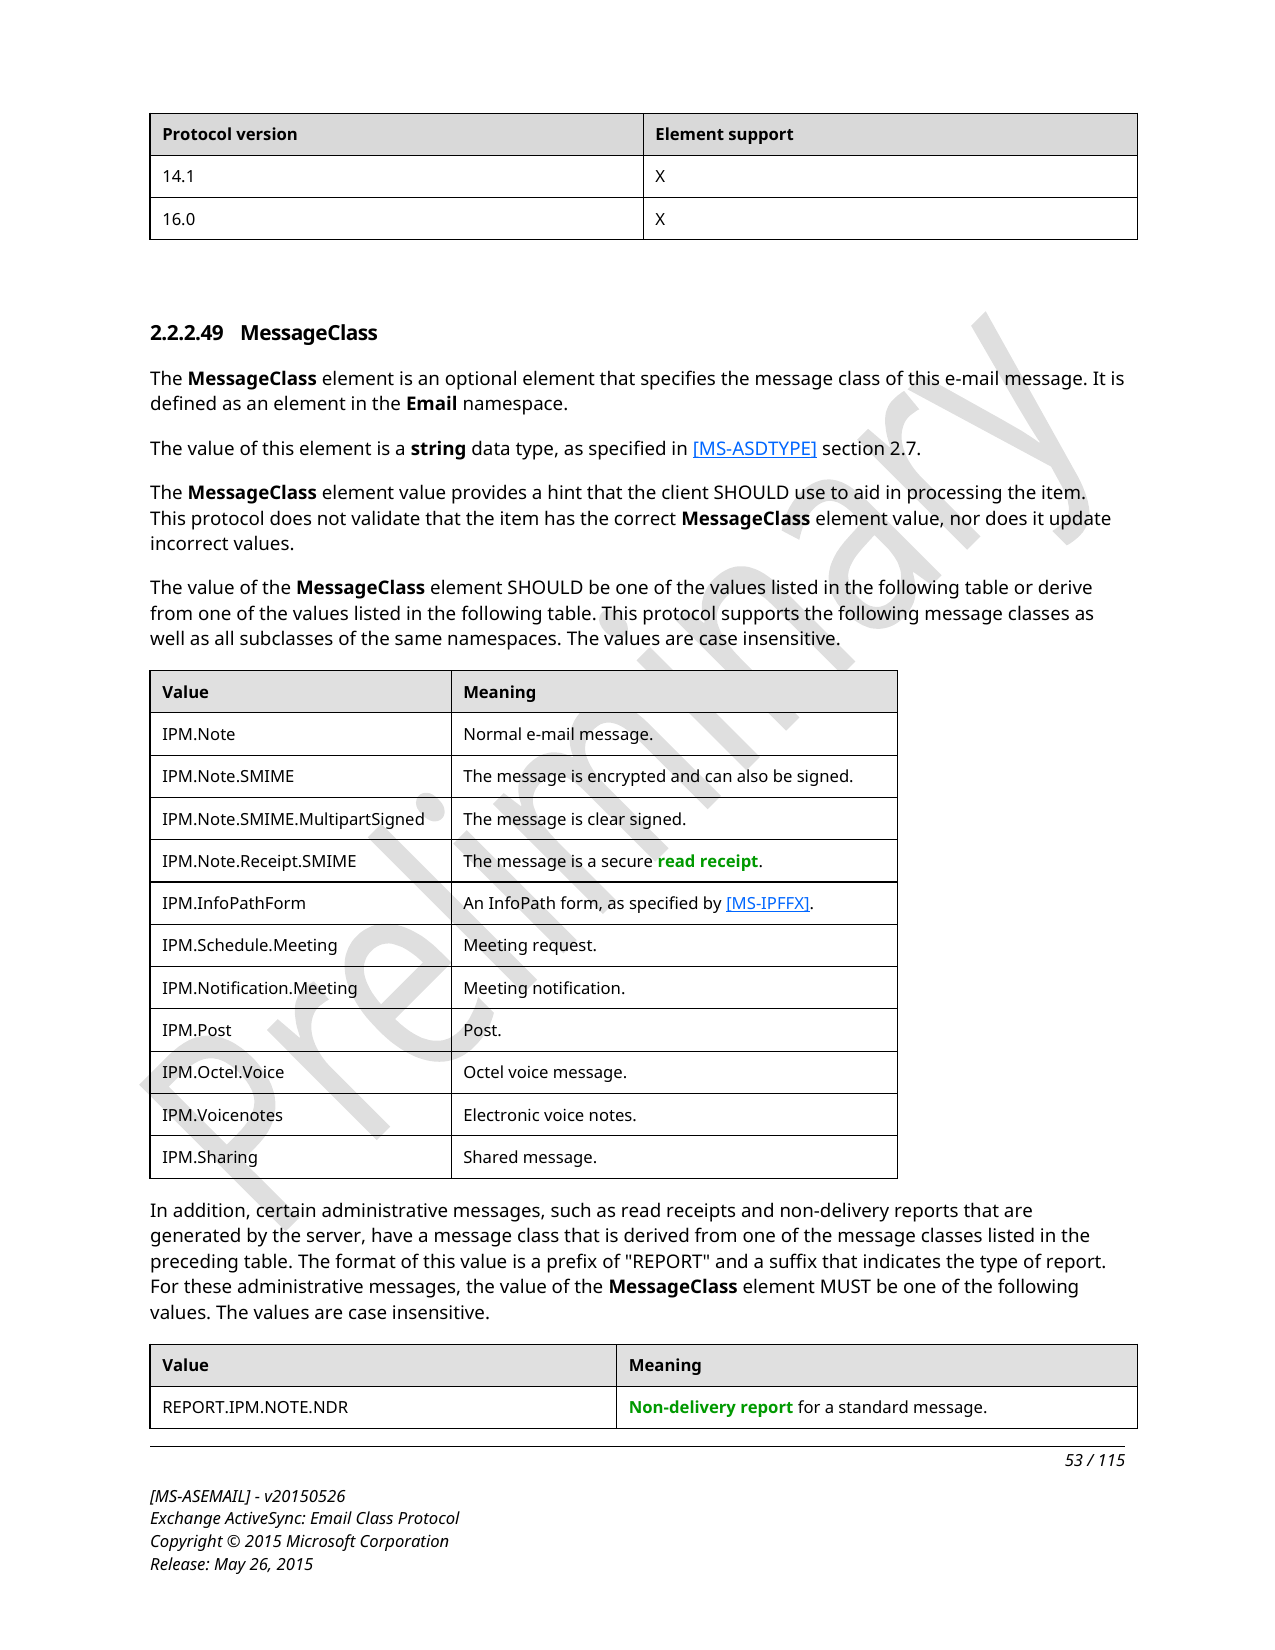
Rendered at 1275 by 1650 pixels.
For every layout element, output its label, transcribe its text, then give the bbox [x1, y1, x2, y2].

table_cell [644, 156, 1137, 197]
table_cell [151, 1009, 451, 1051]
text The MessageClass element is an optional element that specifies the message class of this e-mail message. It is defined as an element in the Email namespace. [150, 365, 1125, 416]
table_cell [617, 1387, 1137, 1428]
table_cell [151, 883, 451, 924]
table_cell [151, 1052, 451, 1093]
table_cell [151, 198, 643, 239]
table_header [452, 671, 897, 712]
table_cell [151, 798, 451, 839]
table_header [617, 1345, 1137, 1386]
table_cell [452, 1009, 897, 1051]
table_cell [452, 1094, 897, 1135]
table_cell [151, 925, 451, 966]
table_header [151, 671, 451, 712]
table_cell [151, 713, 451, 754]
subtitle MessageClass [150, 318, 1125, 346]
text The MessageClass element value provides a hint that the client SHOULD use to aid in processing the item. This protocol does not validate that the item has the correct MessageClass element value, nor does it update incorrect values. [150, 479, 1125, 556]
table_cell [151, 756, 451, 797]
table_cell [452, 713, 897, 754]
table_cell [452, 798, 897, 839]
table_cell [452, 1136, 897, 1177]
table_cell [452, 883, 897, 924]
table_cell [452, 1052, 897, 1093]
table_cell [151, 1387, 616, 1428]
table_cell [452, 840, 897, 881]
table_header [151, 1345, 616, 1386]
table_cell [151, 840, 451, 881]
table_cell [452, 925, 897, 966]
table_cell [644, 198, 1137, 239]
text The value of this element is a string data type, as specified in [MS-ASDTYPE] section 2.7. [150, 435, 1125, 461]
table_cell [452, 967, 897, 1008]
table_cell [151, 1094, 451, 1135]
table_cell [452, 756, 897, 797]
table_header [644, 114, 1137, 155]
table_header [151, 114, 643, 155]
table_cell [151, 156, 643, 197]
text In addition, certain administrative messages, such as read receipts and non-delivery reports that are generated by the server, have a message class that is derived from one of the message classes listed in the preceding table. The format of this value is a prefix of "REPORT" and a suffix that indicates the type of report. For these administrative messages, the value of the MessageClass element MUST be one of the following values. The values are case insensitive. [150, 1197, 1125, 1325]
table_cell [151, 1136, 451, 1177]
text The value of the MessageClass element SHOULD be one of the values listed in the following table or derive from one of the values listed in the following table. This protocol supports the following message classes as well as all subclasses of the same namespaces. The values are case insensitive. [150, 574, 1125, 651]
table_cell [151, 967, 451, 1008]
